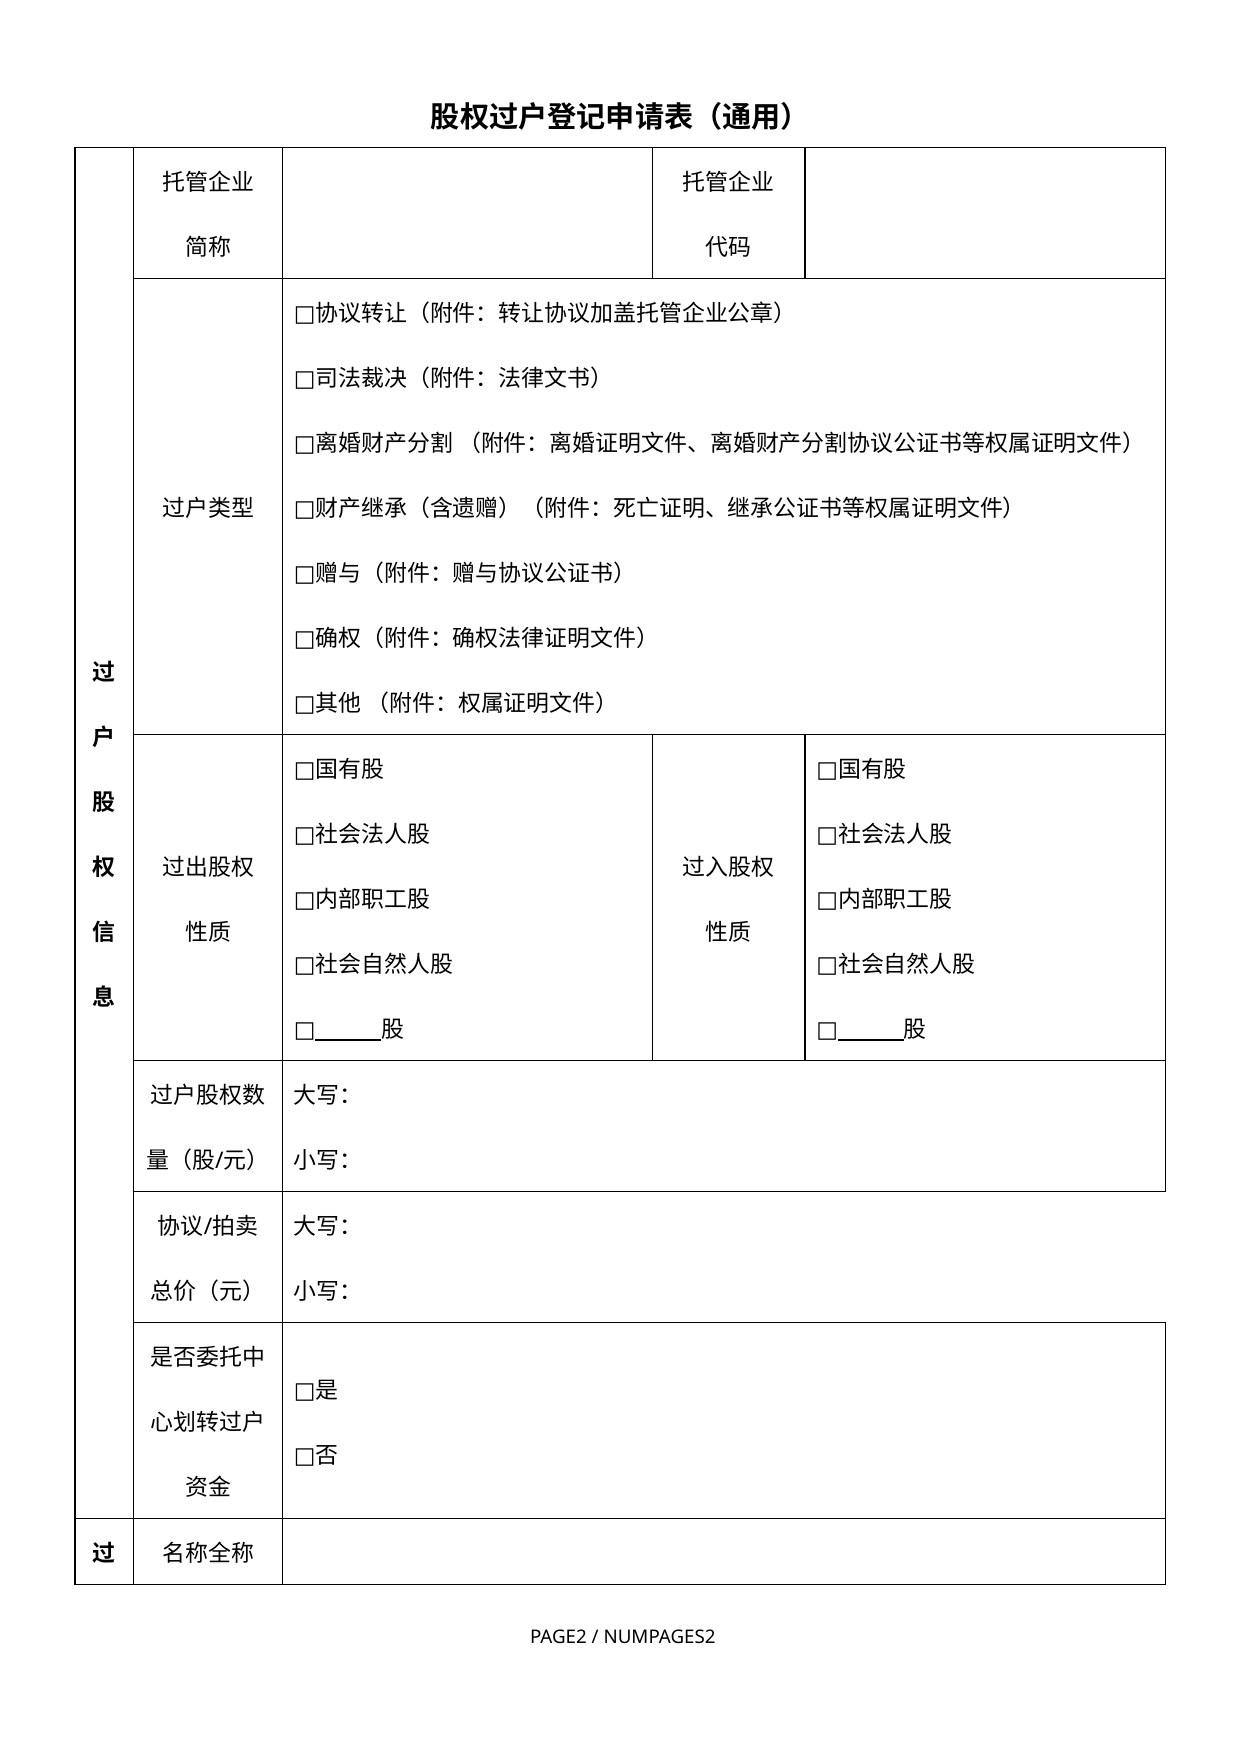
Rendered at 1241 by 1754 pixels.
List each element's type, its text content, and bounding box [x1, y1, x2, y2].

table_cell 过户股权数量（股/元） [134, 1061, 282, 1191]
table_cell [283, 1519, 1165, 1584]
table_cell □国有股 □社会法人股 □内部职工股 □社会自然人股 □ 股 [283, 735, 652, 1060]
table_cell 协议/拍卖 总价（元） [134, 1192, 282, 1322]
table_cell □国有股 □社会法人股 □内部职工股 □社会自然人股 □ 股 [806, 735, 1165, 1060]
table_cell 是否委托中心划转过户资金 [134, 1323, 282, 1518]
table_header 股权过户登记申请表（通用） [75, 82, 1165, 147]
table_cell 过出股权 性质 [134, 735, 282, 1060]
table_cell 过出 方 [76, 1519, 133, 1584]
table_cell 过户类型 [134, 279, 282, 734]
table_cell [806, 148, 1165, 278]
table_cell [283, 148, 652, 278]
table_cell □是 □否 [283, 1323, 1165, 1518]
table_cell 名称全称 [134, 1519, 282, 1584]
table_cell 托管企业 代码 [653, 148, 804, 278]
table_cell 过户 股权 信息 [76, 148, 133, 1518]
table_cell 过入股权 性质 [653, 735, 804, 1060]
table_cell 大写： 小写： [283, 1061, 1165, 1191]
table_cell 托管企业 简称 [134, 148, 282, 278]
table_cell 大写： 小写： [283, 1192, 1165, 1322]
table_cell □协议转让（附件：转让协议加盖托管企业公章） □司法裁决（附件：法律文书） □离婚财产分割 （附件：离婚证明文件、离婚财产分割协议公证书等权属证明文件） □财产继承（含遗赠）（附件：死亡证明、继承公证书等权属证明文件） □赠与（附件：赠与协议公证书） □确权（附件：确权法律证明文件） □其他 （附件：权属证明文件） [283, 279, 1165, 734]
